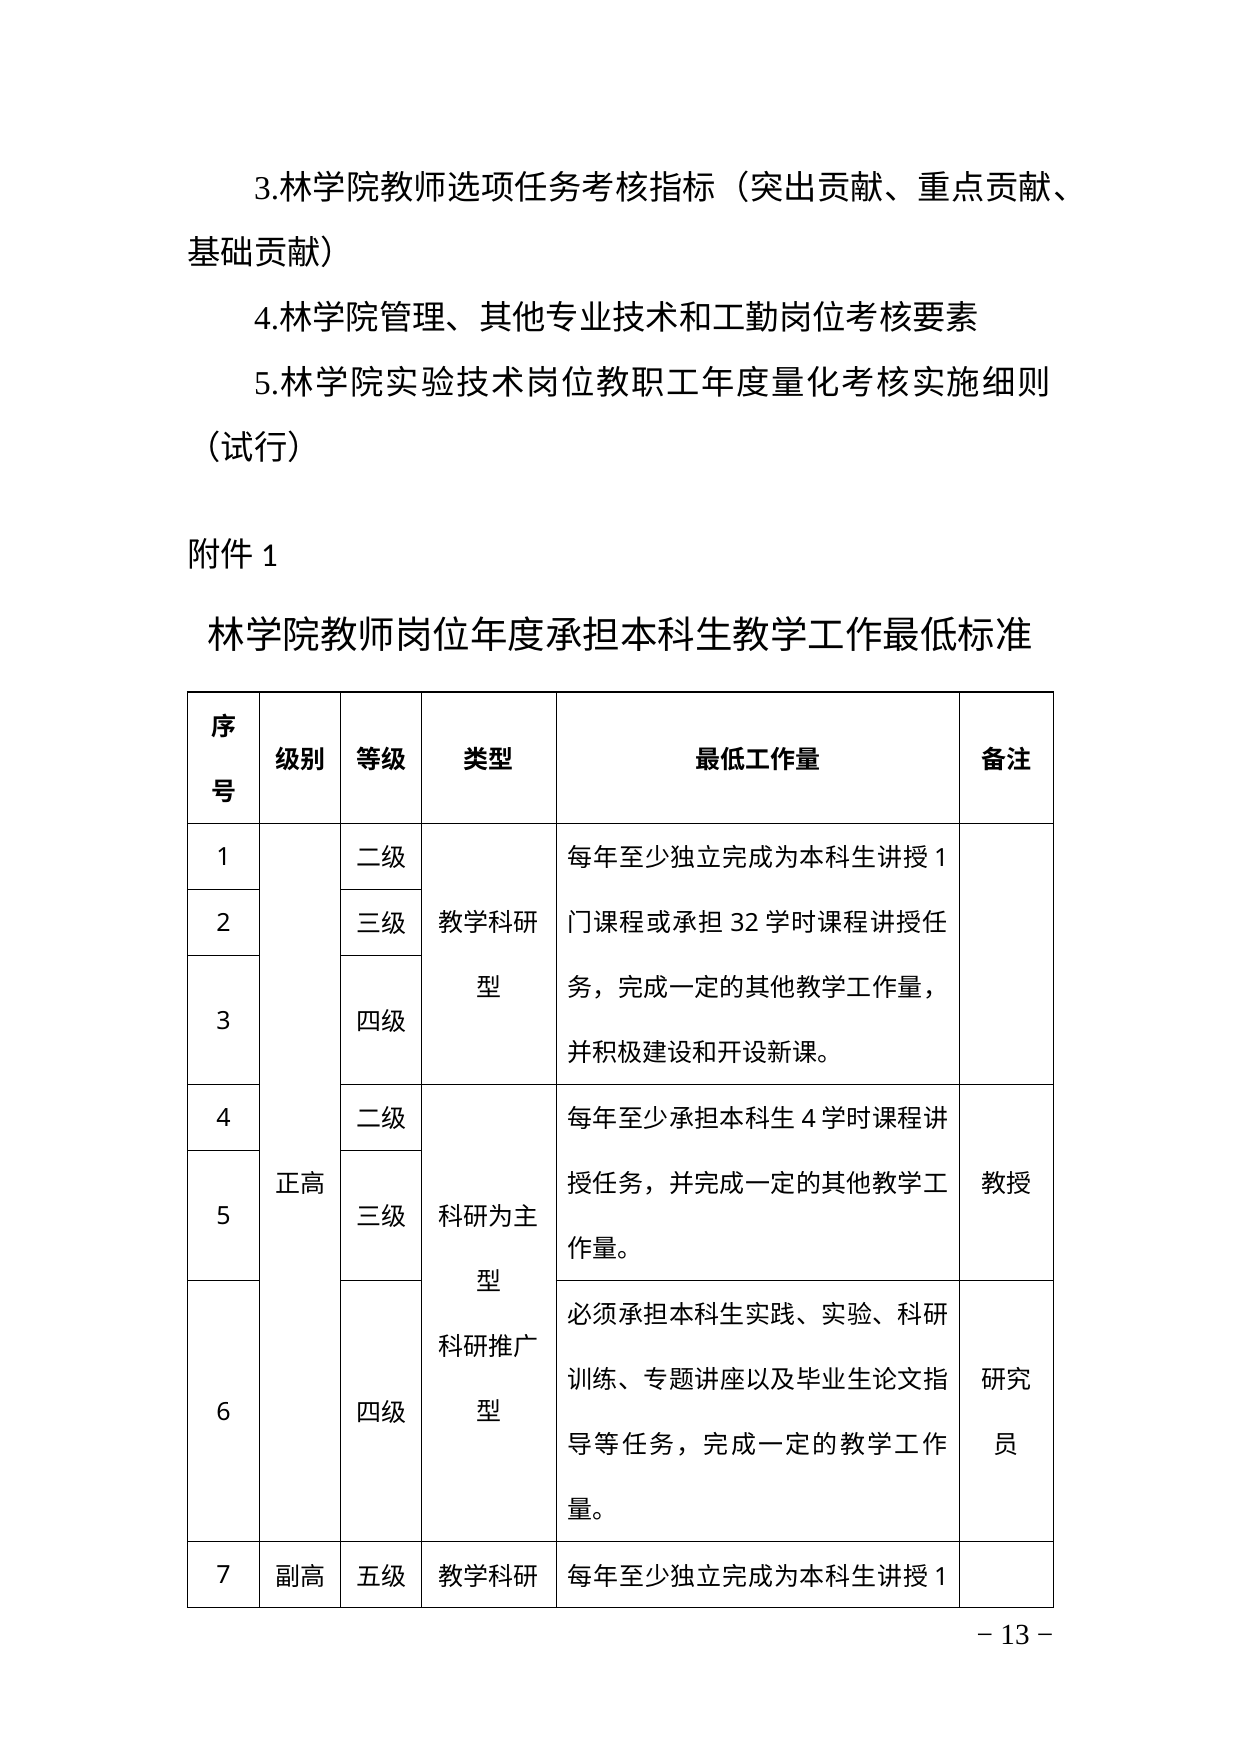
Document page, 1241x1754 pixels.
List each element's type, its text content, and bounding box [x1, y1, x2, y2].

table_cell 6 [188, 1281, 259, 1541]
table_cell 四级 [341, 956, 421, 1083]
text 5.林学院实验技术岗位教职工年度量化考核实施细则（试行） [187, 347, 1053, 477]
table_cell 四级 [341, 1281, 421, 1541]
table_cell 教学科研型 [422, 1542, 556, 1607]
table_header 级别 [260, 693, 340, 822]
table_cell 教授 [960, 1085, 1053, 1279]
table_cell 五级 [341, 1542, 421, 1607]
table_cell 1 [188, 824, 259, 888]
table_header 等级 [341, 693, 421, 822]
table_header 序号 [188, 693, 259, 822]
table_header 备注 [960, 693, 1053, 822]
table_cell 每年至少独立完成为本科生讲授1门课程或承担32学时课程讲授任务，完成一定的其他教学工作量，并积极建设和开设新课。 [557, 824, 959, 1083]
table_cell 正高 [260, 824, 340, 1541]
table_cell 5 [188, 1151, 259, 1279]
table_cell 科研为主型 科研推广型 [422, 1085, 556, 1541]
table_cell [960, 824, 1053, 1083]
table_cell 必须承担本科生实践、实验、科研训练、专题讲座以及毕业生论文指导等任务，完成一定的教学工作量。 [557, 1281, 959, 1541]
text 3.林学院教师选项任务考核指标（突出贡献、重点贡献、基础贡献） [187, 152, 1053, 282]
text 4.林学院管理、其他专业技术和工勤岗位考核要素 [187, 282, 1053, 347]
table_cell 副高 [260, 1542, 340, 1607]
table_cell 4 [188, 1085, 259, 1149]
table_cell 二级 [341, 824, 421, 888]
table_header 类型 [422, 693, 556, 822]
table_cell 二级 [341, 1085, 421, 1149]
table_cell 7 [188, 1542, 259, 1607]
table_header 最低工作量 [557, 693, 959, 822]
table_cell [960, 1542, 1053, 1607]
text 林学院教师岗位年度承担本科生教学工作最低标准 [187, 604, 1053, 659]
table_cell 教学科研型 [422, 824, 556, 1083]
table_cell 3 [188, 956, 259, 1083]
table_cell 研究员 [960, 1281, 1053, 1541]
table_cell 三级 [341, 1151, 421, 1279]
table_cell 每年至少承担本科生4学时课程讲授任务，并完成一定的其他教学工作量。 [557, 1085, 959, 1279]
text 附件1 [187, 528, 1053, 576]
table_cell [557, 1542, 959, 1607]
table_cell 三级 [341, 890, 421, 954]
table_cell 2 [188, 890, 259, 954]
